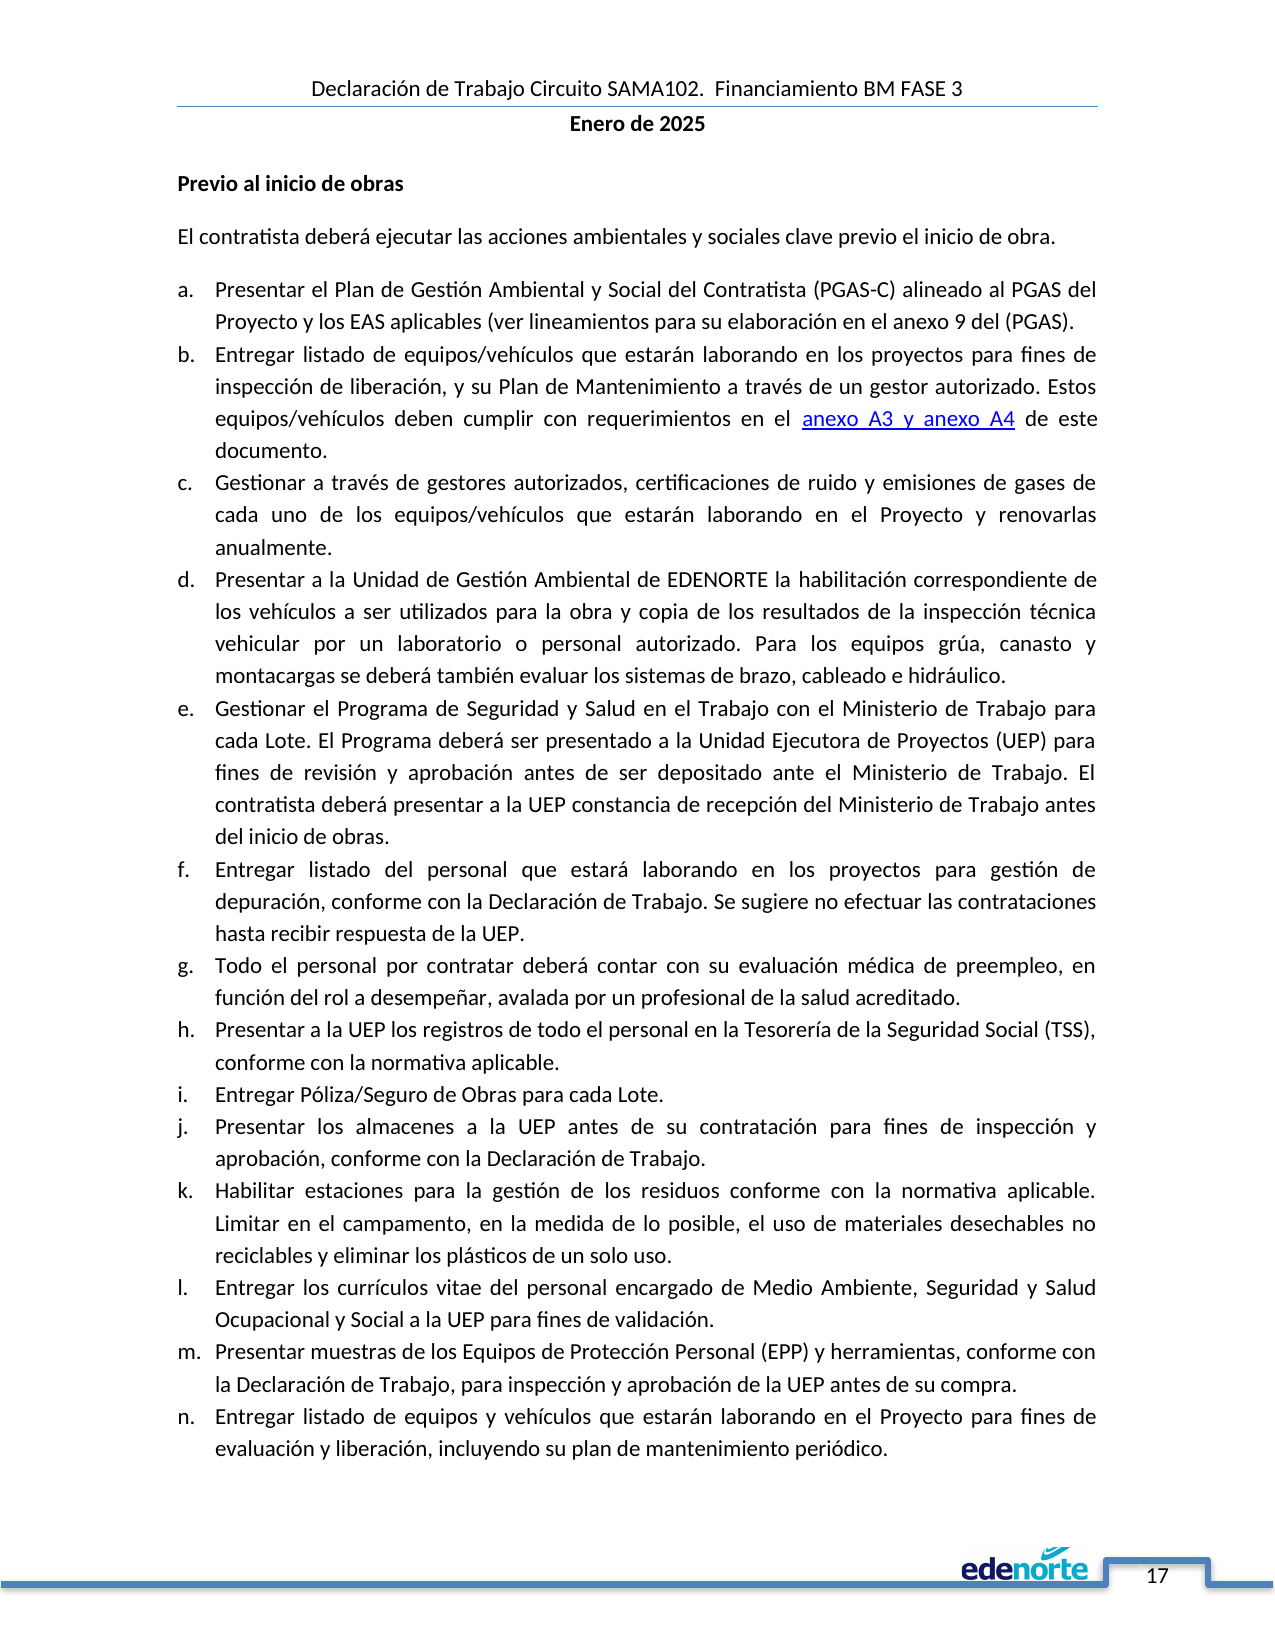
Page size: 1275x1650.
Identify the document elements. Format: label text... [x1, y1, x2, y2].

list Entregar listado de equipos y vehículos que estarán laborando en el Proyecto para fines de evaluación y liberación, incluyendo su plan de mantenimiento periódico. [177, 1402, 1098, 1462]
picture [961, 1547, 1088, 1580]
list Entregar listado de equipos/vehículos que estarán laborando en los proyectos para fines de inspección de liberación, y su Plan de Mantenimiento a través de un gestor autorizado. Estos equipos/vehículos deben cumplir con requerimientos en el anexo A3 y anexo A4 de este documento. [177, 340, 1098, 464]
list Entregar Póliza/Seguro de Obras para cada Lote. [177, 1080, 1098, 1108]
list Presentar los almacenes a la UEP antes de su contratación para fines de inspección y aprobación, conforme con la Declaración de Trabajo. [177, 1112, 1098, 1172]
list Presentar muestras de los Equipos de Protección Personal (EPP) y herramientas, conforme con la Declaración de Trabajo, para inspección y aprobación de la UEP antes de su compra. [177, 1337, 1098, 1398]
list Gestionar a través de gestores autorizados, certificaciones de ruido y emisiones de gases de cada uno de los equipos/vehículos que estarán laborando en el Proyecto y renovarlas anualmente. [177, 468, 1098, 561]
list Entregar los currículos vitae del personal encargado de Medio Ambiente, Seguridad y Salud Ocupacional y Social a la UEP para fines de validación. [177, 1273, 1098, 1333]
list Entregar listado del personal que estará laborando en los proyectos para gestión de depuración, conforme con la Declaración de Trabajo. Se sugiere no efectuar las contrataciones hasta recibir respuesta de la UEP. [177, 855, 1098, 947]
list Gestionar el Programa de Seguridad y Salud en el Trabajo con el Ministerio de Trabajo para cada Lote. El Programa deberá ser presentado a la Unidad Ejecutora de Proyectos (UEP) para fines de revisión y aprobación antes de ser depositado ante el Ministerio de Trabajo. El contratista deberá presentar a la UEP constancia de recepción del Ministerio de Trabajo antes del inicio de obras. [177, 694, 1098, 851]
list Presentar a la UEP los registros de todo el personal en la Tesorería de la Seguridad Social (TSS), conforme con la normativa aplicable. [177, 1016, 1098, 1076]
list Habilitar estaciones para la gestión de los residuos conforme con la normativa aplicable. Limitar en el campamento, en la medida de lo posible, el uso de materiales desechables no reciclables y eliminar los plásticos de un solo uso. [177, 1177, 1098, 1269]
list Presentar a la Unidad de Gestión Ambiental de EDENORTE la habilitación correspondiente de los vehículos a ser utilizados para la obra y copia de los resultados de la inspección técnica vehicular por un laboratorio o personal autorizado. Para los equipos grúa, canasto y montacargas se deberá también evaluar los sistemas de brazo, cableado e hidráulico. [177, 565, 1098, 689]
text El contratista deberá ejecutar las acciones ambientales y sociales clave previo el inicio de obra. [177, 222, 1098, 250]
list Todo el personal por contratar deberá contar con su evaluación médica de preempleo, en función del rol a desempeñar, avalada por un profesional de la salud acreditado. [177, 951, 1098, 1011]
text Previo al inicio de obras [177, 169, 1098, 197]
list Presentar el Plan de Gestión Ambiental y Social del Contratista (PGAS-C) alineado al PGAS del Proyecto y los EAS aplicables (ver lineamientos para su elaboración en el anexo 9 del (PGAS). [177, 275, 1098, 336]
